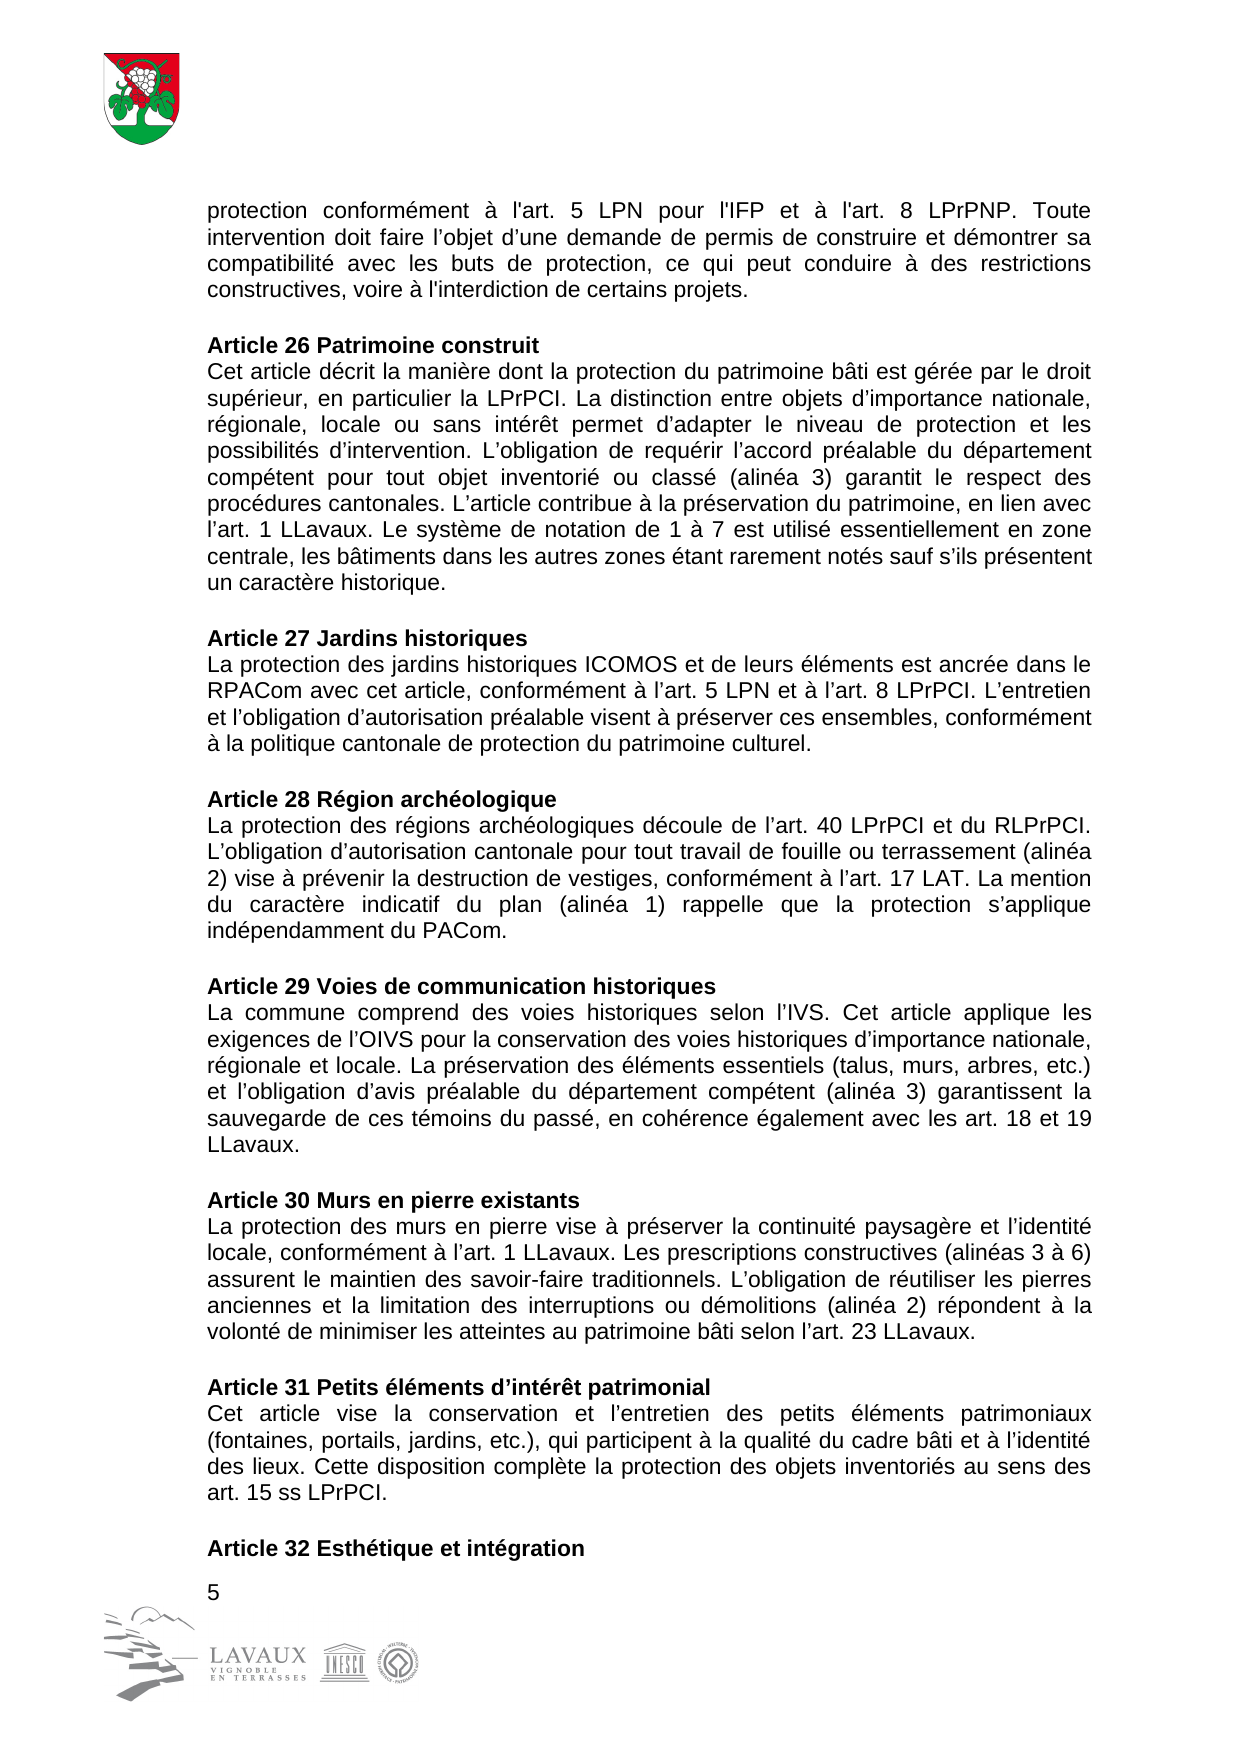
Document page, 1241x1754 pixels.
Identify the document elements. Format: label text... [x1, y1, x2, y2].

text Article 27 Jardins historiques [207, 625, 1092, 651]
picture [103, 53, 180, 145]
text La protection des jardins historiques ICOMOS et de leurs éléments est ancrée dans le RPACom avec cet article, conformément à l’art. 5 LPN et à l’art. 8 LPrPCI. L’entretien et l’obligation d’autorisation préalable visent à préserver ces ensembles, conformément à la politique cantonale de protection du patrimoine culturel. [207, 651, 1092, 756]
text Article 32 Esthétique et intégration [207, 1535, 1092, 1561]
text Cet article décrit la manière dont la protection du patrimoine bâti est gérée par le droit supérieur, en particulier la LPrPCI. La distinction entre objets d’importance nationale, régionale, locale ou sans intérêt permet d’adapter le niveau de protection et les possibilités d’intervention. L’obligation de requérir l’accord préalable du département compétent pour tout objet inventorié ou classé (alinéa 3) garantit le respect des procédures cantonales. L’article contribue à la préservation du patrimoine, en lien avec l’art. 1 LLavaux. Le système de notation de 1 à 7 est utilisé essentiellement en zone centrale, les bâtiments dans les autres zones étant rarement notés sauf s’ils présentent un caractère historique. [207, 358, 1092, 596]
text Cet article vise la conservation et l’entretien des petits éléments patrimoniaux (fontaines, portails, jardins, etc.), qui participent à la qualité du cadre bâti et à l’identité des lieux. Cette disposition complète la protection des objets inventoriés au sens des art. 15 ss LPrPCI. [207, 1400, 1092, 1506]
text La protection des murs en pierre vise à préserver la continuité paysagère et l’identité locale, conformément à l’art. 1 LLavaux. Les prescriptions constructives (alinéas 3 à 6) assurent le maintien des savoir-faire traditionnels. L’obligation de réutiliser les pierres anciennes et la limitation des interruptions ou démolitions (alinéa 2) répondent à la volonté de minimiser les atteintes au patrimoine bâti selon l’art. 23 LLavaux. [207, 1213, 1092, 1345]
text Article 26 Patrimoine construit [207, 332, 1092, 358]
picture [103, 1606, 419, 1702]
text Article 30 Murs en pierre existants [207, 1187, 1092, 1213]
text Article 29 Voies de communication historiques [207, 973, 1092, 999]
text La protection des régions archéologiques découle de l’art. 40 LPrPCI et du RLPrPCI. L’obligation d’autorisation cantonale pour tout travail de fouille ou terrassement (alinéa 2) vise à prévenir la destruction de vestiges, conformément à l’art. 17 LAT. La mention du caractère indicatif du plan (alinéa 1) rappelle que la protection s’applique indépendamment du PACom. [207, 812, 1092, 944]
text Article 28 Région archéologique [207, 786, 1092, 812]
text Article 31 Petits éléments d’intérêt patrimonial [207, 1374, 1092, 1400]
text La commune comprend des voies historiques selon l’IVS. Cet article applique les exigences de l’OIVS pour la conservation des voies historiques d’importance nationale, régionale et locale. La préservation des éléments essentiels (talus, murs, arbres, etc.) et l’obligation d’avis préalable du département compétent (alinéa 3) garantissent la sauvegarde de ces témoins du passé, en cohérence également avec les art. 18 et 19 LLavaux. [207, 999, 1092, 1157]
